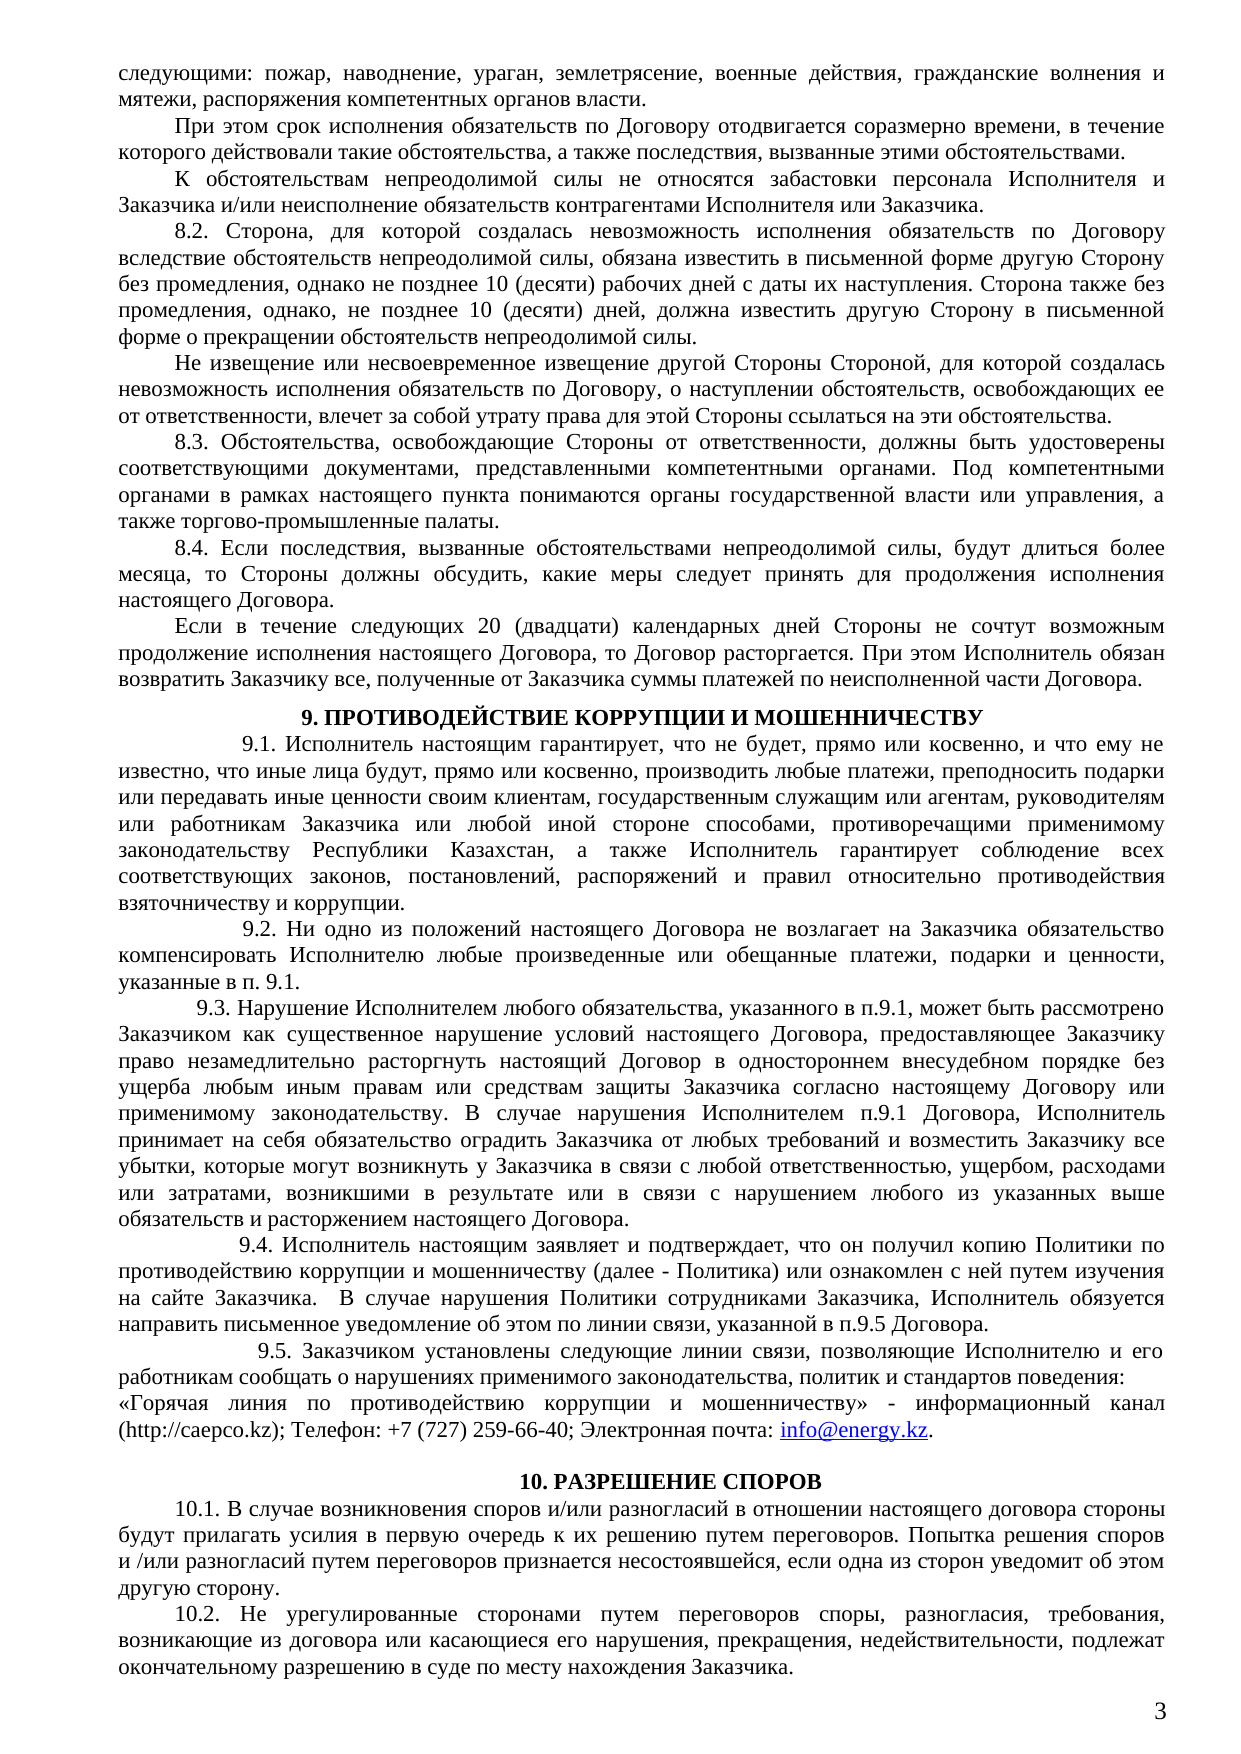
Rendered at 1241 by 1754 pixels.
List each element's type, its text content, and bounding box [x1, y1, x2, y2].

text 9. ПРОТИВОДЕЙСТВИЕ КОРРУПЦИИ И МОШЕННИЧЕСТВУ [118, 704, 1167, 731]
text «Горячая линия по противодействию коррупции и мошенничеству» - информационный канал (http://caepco.kz); Телефон: +7 (727) 259-66-40; Электронная почта: info@energy.kz. [118, 1389, 1167, 1442]
text Не извещение или несвоевременное извещение другой Стороны Стороной, для которой создалась невозможность исполнения обязательств по Договору, о наступлении обстоятельств, освобождающих ее от ответственности, влечет за собой утрату права для этой Стороны ссылаться на эти обстоятельства. [118, 349, 1167, 428]
text 9.3. Нарушение Исполнителем любого обязательства, указанного в п.9.1, может быть рассмотрено Заказчиком как существенное нарушение условий настоящего Договора, предоставляющее Заказчику право незамедлительно расторгнуть настоящий Договор в одностороннем внесудебном порядке без ущерба любым иным правам или средствам защиты Заказчика согласно настоящему Договору или применимому законодательству. В случае нарушения Исполнителем п.9.1 Договора, Исполнитель принимает на себя обязательство оградить Заказчика от любых требований и возместить Заказчику все убытки, которые могут возникнуть у Заказчика в связи c любой ответственностью, ущербом, расходами или затратами, возникшими в результате или в связи с нарушением любого из указанных выше обязательств и расторжением настоящего Договора. [118, 994, 1167, 1231]
text К обстоятельствам непреодолимой силы не относятся забастовки персонала Исполнителя и Заказчика и/или неисполнение обязательств контрагентами Исполнителя или Заказчика. [118, 164, 1167, 217]
text 9.2. Ни одно из положений настоящего Договора не возлагает на Заказчика обязательство компенсировать Исполнителю любые произведенные или обещанные платежи, подарки и ценности, указанные в п. 9.1. [118, 915, 1167, 994]
text 10. РАЗРЕШЕНИЕ СПОРОВ [118, 1468, 1167, 1495]
text 10.2. Не урегулированные сторонами путем переговоров споры, разногласия, требования, возникающие из договора или касающиеся его нарушения, прекращения, недействительности, подлежат окончательному разрешению в суде по месту нахождения Заказчика. [118, 1600, 1167, 1679]
text 9.5. Заказчиком установлены следующие линии связи, позволяющие Исполнителю и его работникам сообщать о нарушениях применимого законодательства, политик и стандартов поведения: [118, 1337, 1167, 1389]
text При этом срок исполнения обязательств по Договору отодвигается соразмерно времени, в течение которого действовали такие обстоятельства, а также последствия, вызванные этими обстоятельствами. [118, 112, 1167, 164]
text 8.2. Сторона, для которой создалась невозможность исполнения обязательств по Договору вследствие обстоятельств непреодолимой силы, обязана известить в письменной форме другую Сторону без промедления, однако не позднее 10 (десяти) рабочих дней с даты их наступления. Сторона также без промедления, однако, не позднее 10 (десяти) дней, должна известить другую Сторону в письменной форме о прекращении обстоятельств непреодолимой силы. [118, 217, 1167, 349]
text Если в течение следующих 20 (двадцати) календарных дней Стороны не сочтут возможным продолжение исполнения настоящего Договора, то Договор расторгается. При этом Исполнитель обязан возвратить Заказчику все, полученные от Заказчика суммы платежей по неисполненной части Договора. [118, 613, 1167, 692]
text 8.3. Обстоятельства, освобождающие Стороны от ответственности, должны быть удостоверены соответствующими документами, представленными компетентными органами. Под компетентными органами в рамках настоящего пункта понимаются органы государственной власти или управления, а также торгово-промышленные палаты. [118, 428, 1167, 533]
text 8.4. Если последствия, вызванные обстоятельствами непреодолимой силы, будут длиться более месяца, то Стороны должны обсудить, какие меры следует принять для продолжения исполнения настоящего Договора. [118, 533, 1167, 613]
text 9.1. Исполнитель настоящим гарантирует, что не будет, прямо или косвенно, и что ему не известно, что иные лица будут, прямо или косвенно, производить любые платежи, преподносить подарки или передавать иные ценности своим клиентам, государственным служащим или агентам, руководителям или работникам Заказчика или любой иной стороне способами, противоречащими применимому законодательству Республики Казахстан, а также Исполнитель гарантирует соблюдение всех соответствующих законов, постановлений, распоряжений и правил относительно противодействия взяточничеству и коррупции. [118, 731, 1167, 915]
text 10.1. В случае возникновения споров и/или разногласий в отношении настоящего договора стороны будут прилагать усилия в первую очередь к их решению путем переговоров. Попытка решения споров и /или разногласий путем переговоров признается несостоявшейся, если одна из сторон уведомит об этом другую сторону. [118, 1495, 1167, 1600]
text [118, 59, 1167, 112]
text 9.4. Исполнитель настоящим заявляет и подтверждает, что он получил копию Политики по противодействию коррупции и мошенничеству (далее - Политика) или ознакомлен с ней путем изучения на сайте Заказчика. В случае нарушения Политики сотрудниками Заказчика, Исполнитель обязуется направить письменное уведомление об этом по линии связи, указанной в п.9.5 Договора. [118, 1231, 1167, 1337]
